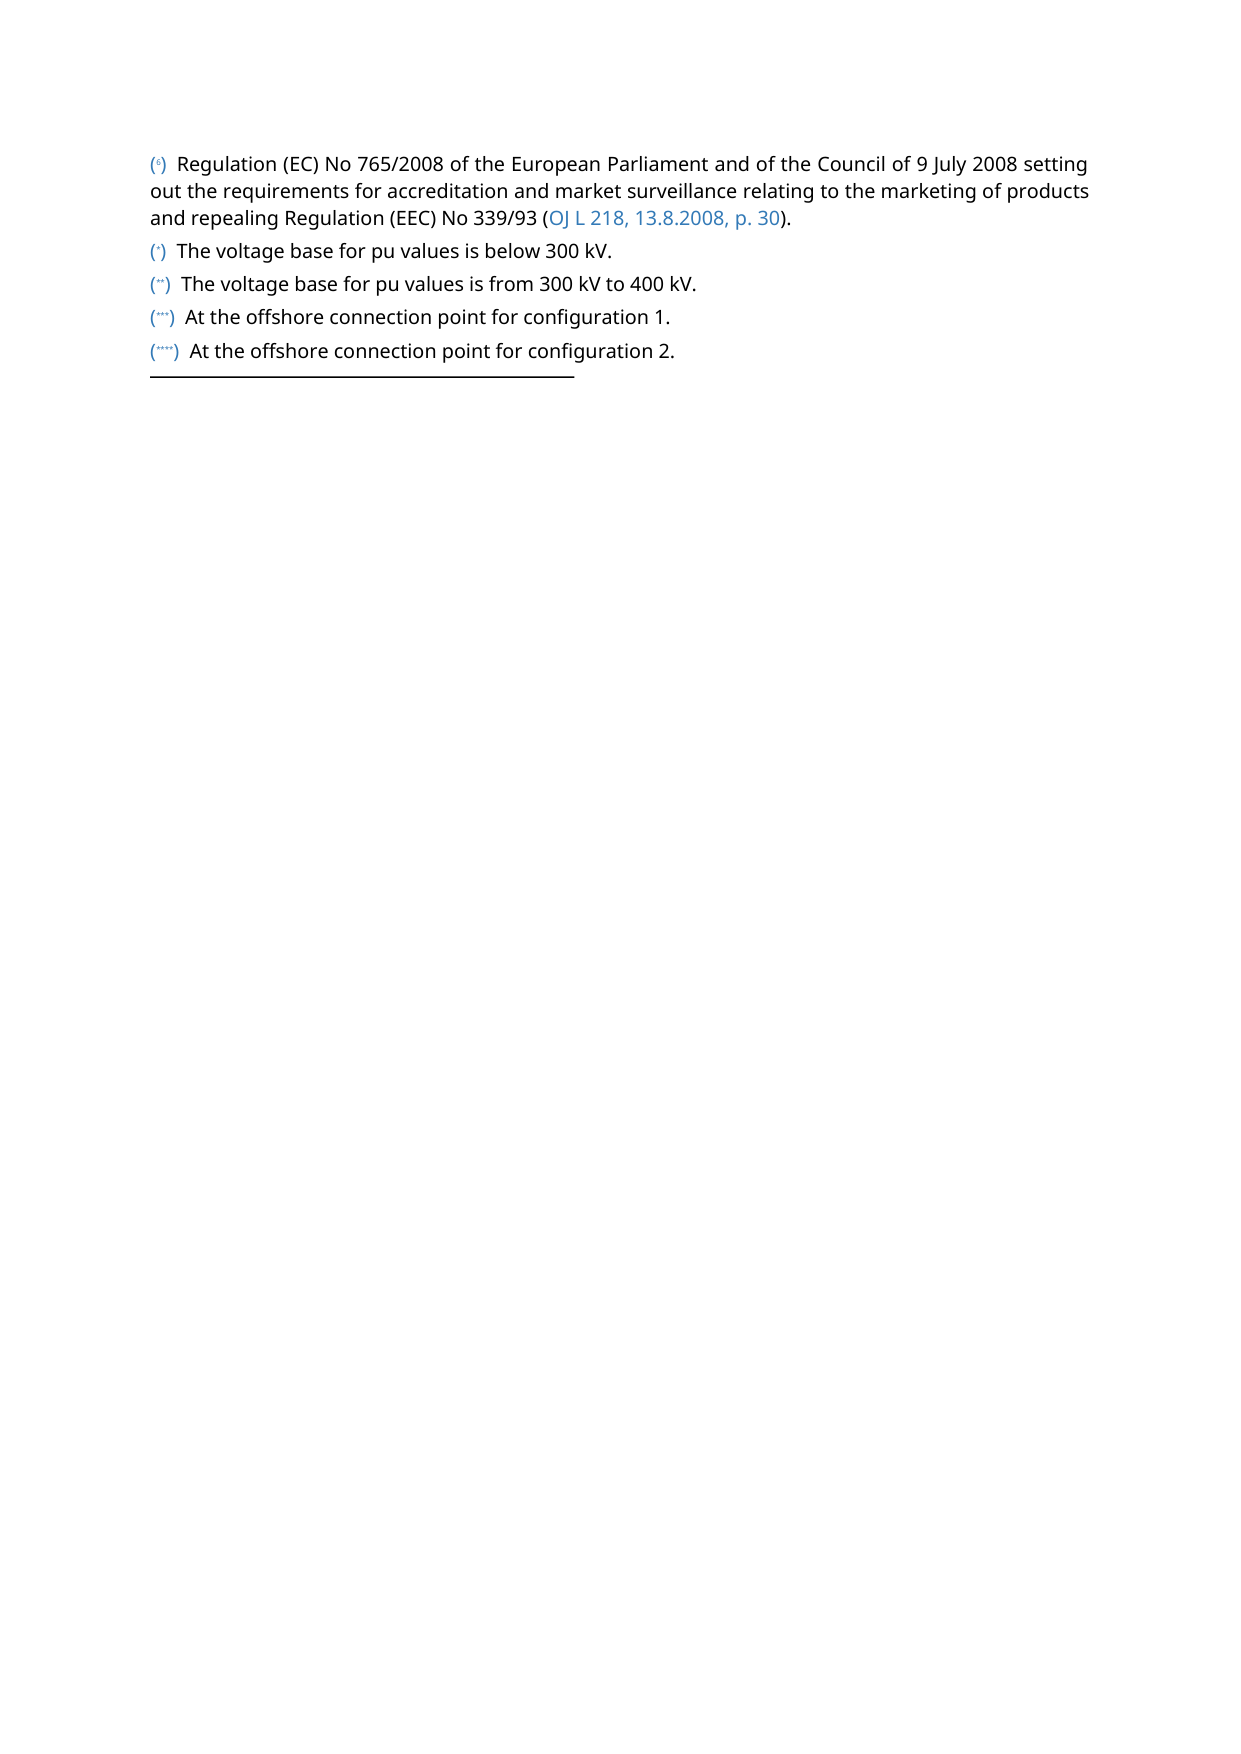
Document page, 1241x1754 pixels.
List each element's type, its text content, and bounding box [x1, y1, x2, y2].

text (****) At the offshore connection point for configuration 2. [150, 337, 1090, 364]
text (***) At the offshore connection point for configuration 1. [150, 304, 1090, 331]
text (**) The voltage base for pu values is from 300 kV to 400 kV. [150, 270, 1090, 297]
text (6) Regulation (EC) No 765/2008 of the European Parliament and of the Council of 9 July 2008 setting out the requirements for accreditation and market surveillance relating to the marketing of products and repealing Regulation (EEC) No 339/93 (OJ L 218, 13.8.2008, p. 30). [150, 150, 1090, 231]
text (*) The voltage base for pu values is below 300 kV. [150, 237, 1090, 264]
